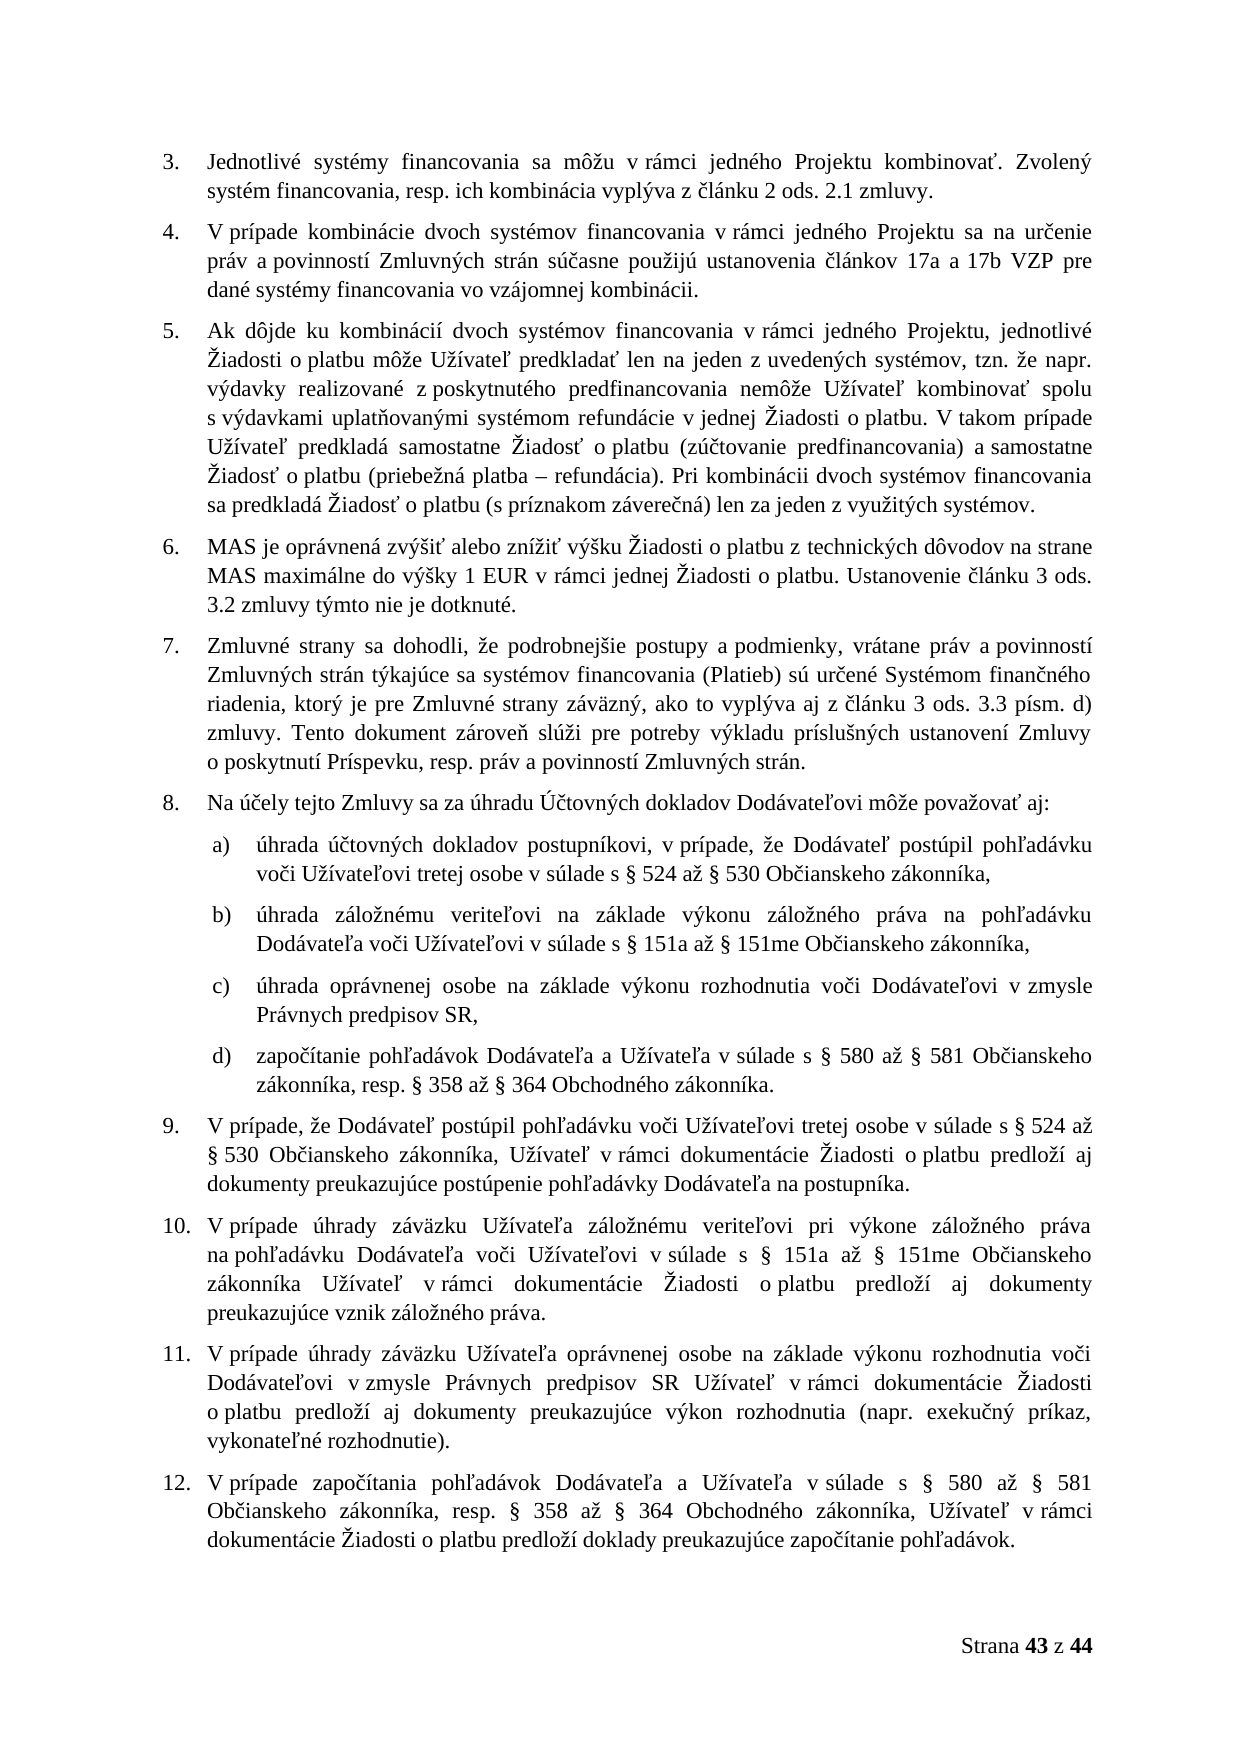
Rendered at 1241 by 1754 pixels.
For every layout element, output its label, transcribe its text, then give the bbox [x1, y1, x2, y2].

list V prípade kombinácie dvoch systémov financovania v rámci jedného Projektu sa na určenie práv a povinností Zmluvných strán súčasne použijú ustanovenia článkov 17a a 17b VZP pre dané systémy financovania vo vzájomnej kombinácii. [162, 218, 1092, 302]
list Jednotlivé systémy financovania sa môžu v rámci jedného Projektu kombinovať. Zvolený systém financovania, resp. ich kombinácia vyplýva z článku 2 ods. 2.1 zmluvy. [162, 148, 1092, 203]
list úhrada záložnému veriteľovi na základe výkonu záložného práva na pohľadávku Dodávateľa voči Užívateľovi v súlade s § 151a až § 151me Občianskeho zákonníka, [212, 901, 1092, 957]
list V prípade úhrady záväzku Užívateľa oprávnenej osobe na základe výkonu rozhodnutia voči Dodávateľovi v zmysle Právnych predpisov SR Užívateľ v rámci dokumentácie Žiadosti o platbu predloží aj dokumenty preukazujúce výkon rozhodnutia (napr. exekučný príkaz, vykonateľné rozhodnutie). [162, 1340, 1092, 1453]
list Zmluvné strany sa dohodli, že podrobnejšie postupy a podmienky, vrátane práv a povinností Zmluvných strán týkajúce sa systémov financovania (Platieb) sú určené Systémom finančného riadenia, ktorý je pre Zmluvné strany záväzný, ako to vyplýva aj z článku 3 ods. 3.3 písm. d) zmluvy. Tento dokument zároveň slúži pre potreby výkladu príslušných ustanovení Zmluvy o poskytnutí Príspevku, resp. práv a povinností Zmluvných strán. [162, 632, 1092, 774]
list V prípade úhrady záväzku Užívateľa záložnému veriteľovi pri výkone záložného práva na pohľadávku Dodávateľa voči Užívateľovi v súlade s § 151a až § 151me Občianskeho zákonníka Užívateľ v rámci dokumentácie Žiadosti o platbu predloží aj dokumenty preukazujúce vznik záložného práva. [162, 1212, 1092, 1325]
list Ak dôjde ku kombinácií dvoch systémov financovania v rámci jedného Projektu, jednotlivé Žiadosti o platbu môže Užívateľ predkladať len na jeden z uvedených systémov, tzn. že napr. výdavky realizované z poskytnutého predfinancovania nemôže Užívateľ kombinovať spolu s výdavkami uplatňovanými systémom refundácie v jednej Žiadosti o platbu. V takom prípade Užívateľ predkladá samostatne Žiadosť o platbu (zúčtovanie predfinancovania) a samostatne Žiadosť o platbu (priebežná platba – refundácia). Pri kombinácii dvoch systémov financovania sa predkladá Žiadosť o platbu (s príznakom záverečná) len za jeden z využitých systémov. [162, 317, 1092, 518]
list úhrada oprávnenej osobe na základe výkonu rozhodnutia voči Dodávateľovi v zmysle Právnych predpisov SR, [212, 972, 1092, 1027]
list Na účely tejto Zmluvy sa za úhradu Účtovných dokladov Dodávateľovi môže považovať aj: [162, 789, 1092, 816]
list V prípade započítania pohľadávok Dodávateľa a Užívateľa v súlade s § 580 až § 581 Občianskeho zákonníka, resp. § 358 až § 364 Obchodného zákonníka, Užívateľ v rámci dokumentácie Žiadosti o platbu predloží doklady preukazujúce započítanie pohľadávok. [162, 1468, 1092, 1553]
list započítanie pohľadávok Dodávateľa a Užívateľa v súlade s § 580 až § 581 Občianskeho zákonníka, resp. § 358 až § 364 Obchodného zákonníka. [212, 1042, 1092, 1097]
list úhrada účtovných dokladov postupníkovi, v prípade, že Dodávateľ postúpil pohľadávku voči Užívateľovi tretej osobe v súlade s § 524 až § 530 Občianskeho zákonníka, [212, 831, 1092, 886]
list MAS je oprávnená zvýšiť alebo znížiť výšku Žiadosti o platbu z technických dôvodov na strane MAS maximálne do výšky 1 EUR v rámci jednej Žiadosti o platbu. Ustanovenie článku 3 ods. 3.2 zmluvy týmto nie je dotknuté. [162, 533, 1092, 617]
list V prípade, že Dodávateľ postúpil pohľadávku voči Užívateľovi tretej osobe v súlade s § 524 až § 530 Občianskeho zákonníka, Užívateľ v rámci dokumentácie Žiadosti o platbu predloží aj dokumenty preukazujúce postúpenie pohľadávky Dodávateľa na postupníka. [162, 1112, 1092, 1197]
